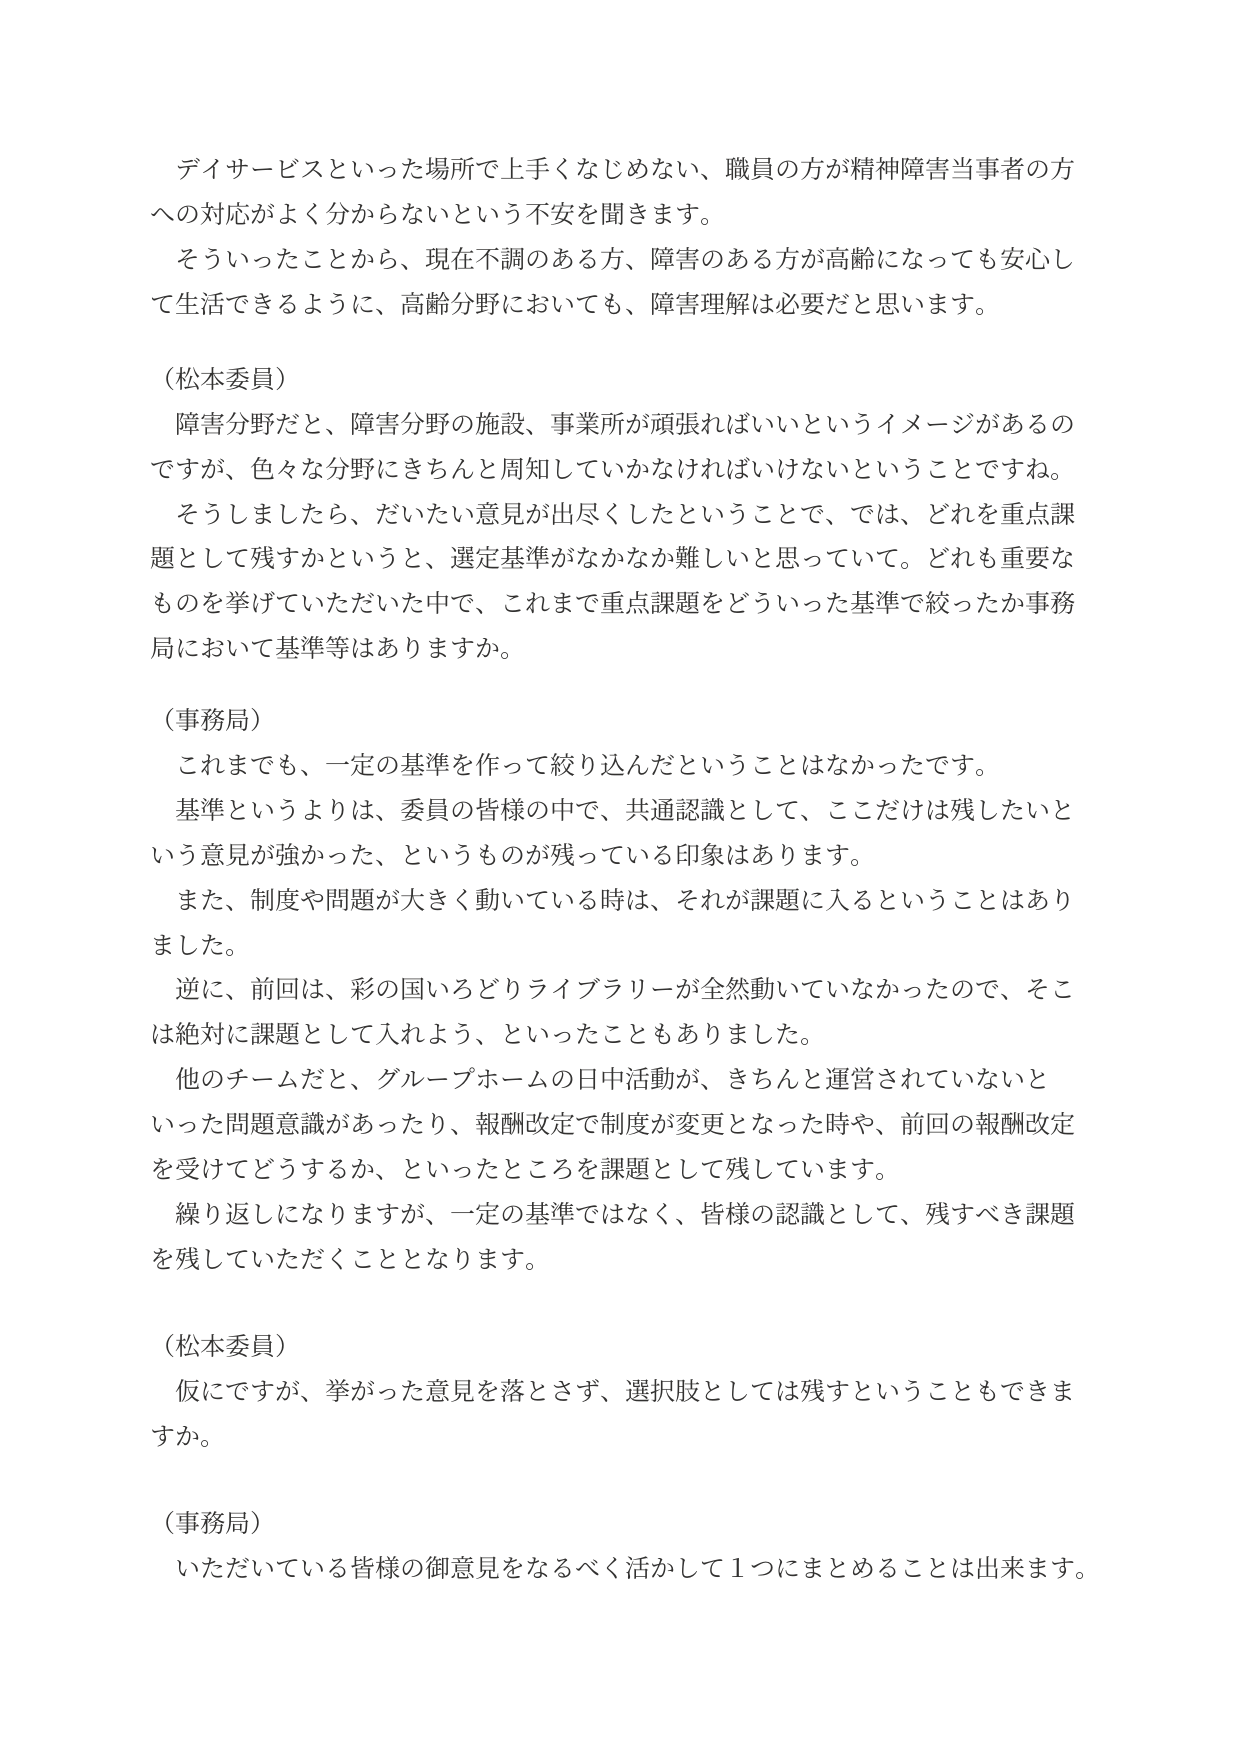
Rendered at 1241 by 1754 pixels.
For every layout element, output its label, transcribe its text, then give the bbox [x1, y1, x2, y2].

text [150, 150, 1090, 231]
text これまでも、一定の基準を作って絞り込んだということはなかったです。 基準というよりは、委員の皆様の中で、共通認識として、ここだけは残したいという意見が強かった、というものが残っている印象はあります。 [150, 746, 1090, 871]
text （松本委員） [150, 359, 1090, 396]
text 障害分野だと、障害分野の施設、事業所が頑張ればいいというイメージがあるのですが、色々な分野にきちんと周知していかなければいけないということですね。 そうしましたら、だいたい意見が出尽くしたということで、では、どれを重点課題として残すかというと、選定基準がなかなか難しいと思っていて。どれも重要なものを挙げていただいた中で、これまで重点課題をどういった基準で絞ったか事務局において基準等はありますか。 [150, 404, 1090, 695]
text また、制度や問題が大きく動いている時は、それが課題に入るということはありました。 逆に、前回は、彩の国いろどりライブラリーが全然動いていなかったので、そこは絶対に課題として入れよう、といったこともありました。 他のチームだと、グループホームの日中活動が、きちんと運営されていないといった問題意識があったり、報酬改定で制度が変更となった時や、前回の報酬改定を受けてどうするか、といったところを課題として残しています。 [150, 880, 1090, 1186]
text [150, 1549, 1090, 1585]
text （松本委員） [150, 1327, 1090, 1363]
text （事務局） [150, 701, 1090, 737]
text （事務局） [150, 1504, 1090, 1540]
text 繰り返しになりますが、一定の基準ではなく、皆様の認識として、残すべき課題を残していただくこととなります。 [150, 1195, 1090, 1276]
text 仮にですが、挙がった意見を落とさず、選択肢としては残すということもできますか。 [150, 1372, 1090, 1453]
text そういったことから、現在不調のある方、障害のある方が高齢になっても安心して生活できるように、高齢分野においても、障害理解は必要だと思います。 [150, 240, 1090, 354]
